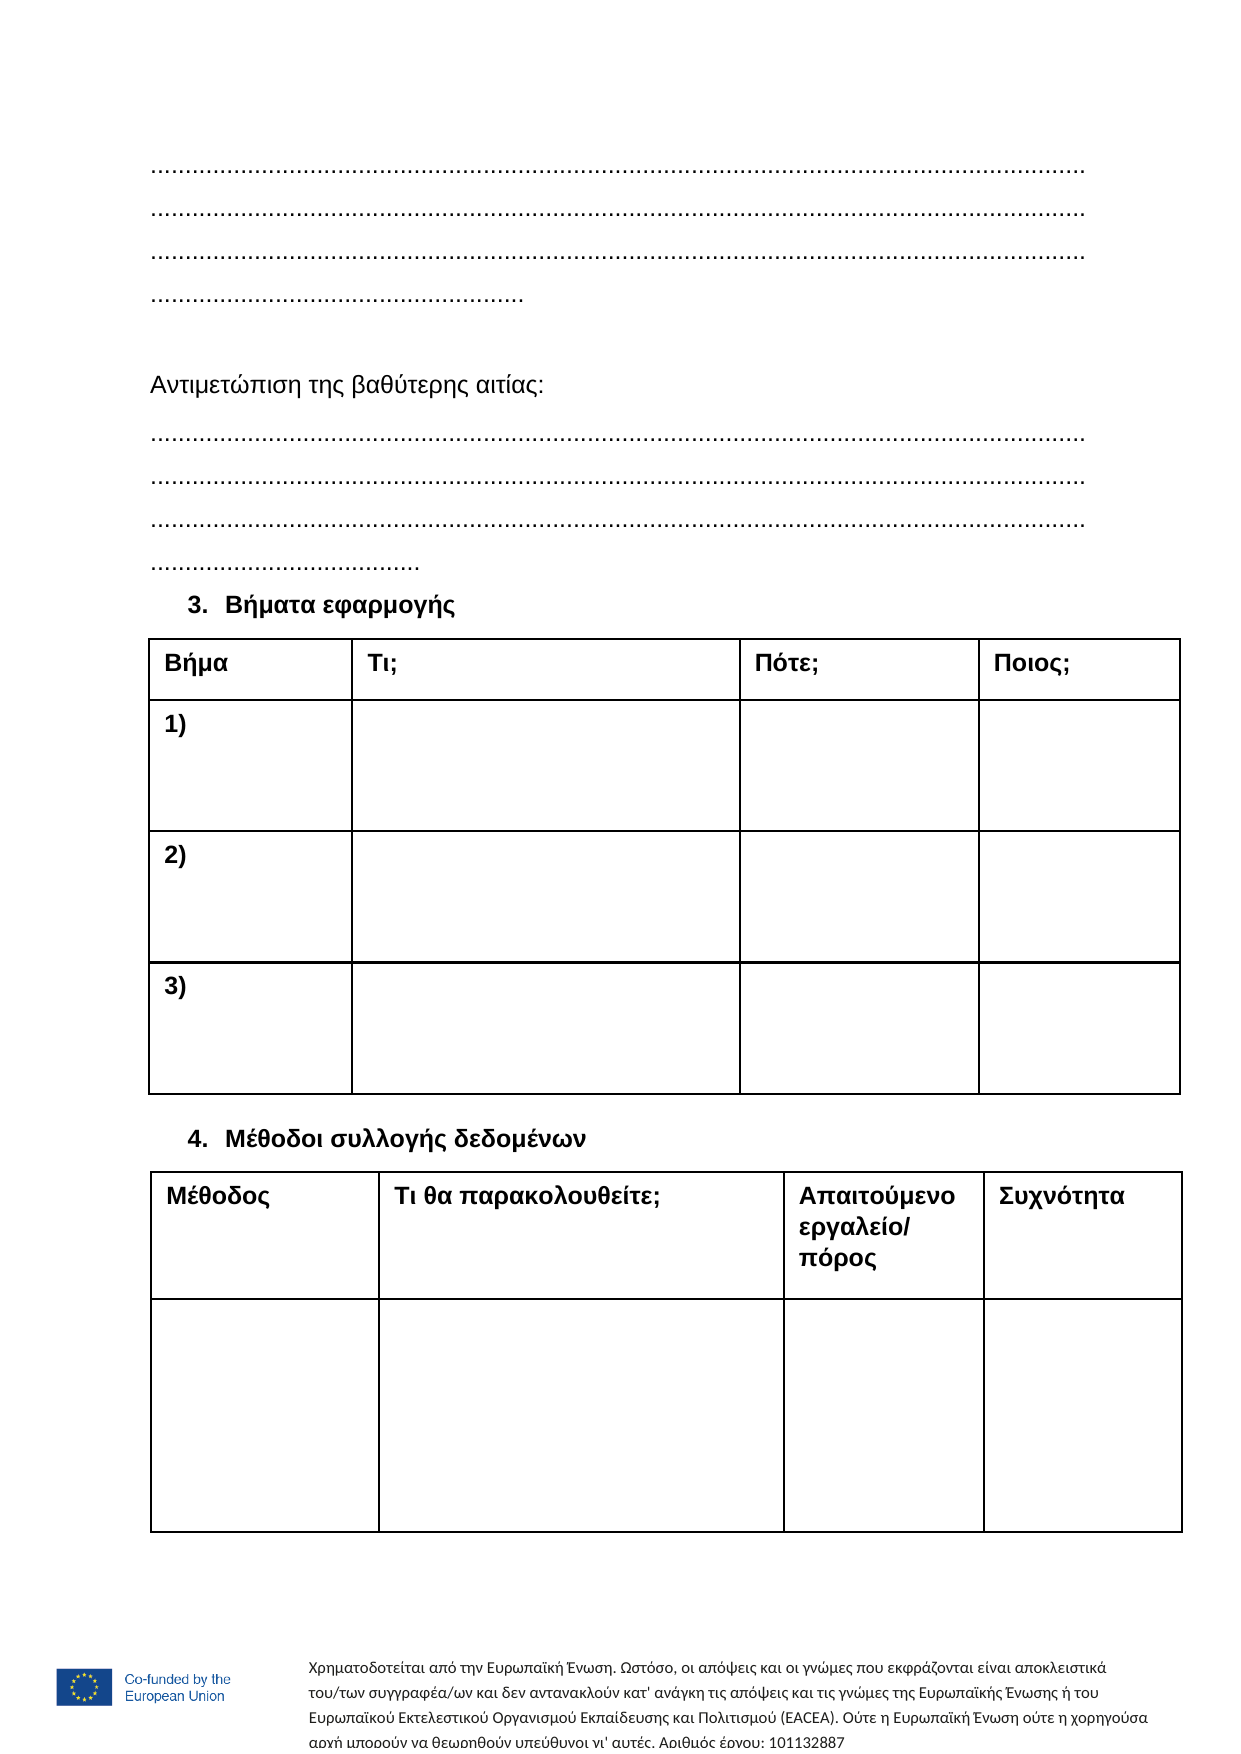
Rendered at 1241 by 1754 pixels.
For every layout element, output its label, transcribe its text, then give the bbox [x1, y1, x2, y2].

table_cell [741, 832, 978, 961]
table_header Συχνότητα [985, 1173, 1181, 1298]
table_cell [980, 964, 1179, 1093]
table_header Πότε; [741, 640, 978, 699]
table_cell [741, 701, 978, 830]
table_cell 1) [150, 701, 351, 830]
table_cell [980, 832, 1179, 961]
text Αντιμετώπιση της βαθύτερης αιτίας: [150, 370, 1090, 399]
table_cell 2) [150, 832, 351, 961]
table_header Τι θα παρακολουθείτε; [380, 1173, 783, 1298]
table_cell [353, 701, 739, 830]
table_cell 3) [150, 964, 351, 1093]
table_header Βήμα [150, 640, 351, 699]
table_header Τι; [353, 640, 739, 699]
picture [44, 1646, 260, 1730]
table_cell [785, 1300, 983, 1531]
table_cell [152, 1300, 378, 1531]
table_cell [980, 701, 1179, 830]
table_header Μέθοδος [152, 1173, 378, 1298]
table_cell [353, 832, 739, 961]
table_cell [380, 1300, 783, 1531]
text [150, 150, 1090, 308]
table_header Ποιος; [980, 640, 1179, 699]
table_cell [985, 1300, 1181, 1531]
text ............................................................................................................................................................................................................................................................................................................................................................................................................................................................ [150, 418, 1090, 576]
list Μέθοδοι συλλογής δεδομένων [187, 1123, 1090, 1152]
table_header Απαιτούμενο εργαλείο/ πόρος [785, 1173, 983, 1298]
table_cell [353, 964, 739, 1093]
list Βήματα εφαρμογής [187, 590, 1090, 619]
table_cell [741, 964, 978, 1093]
